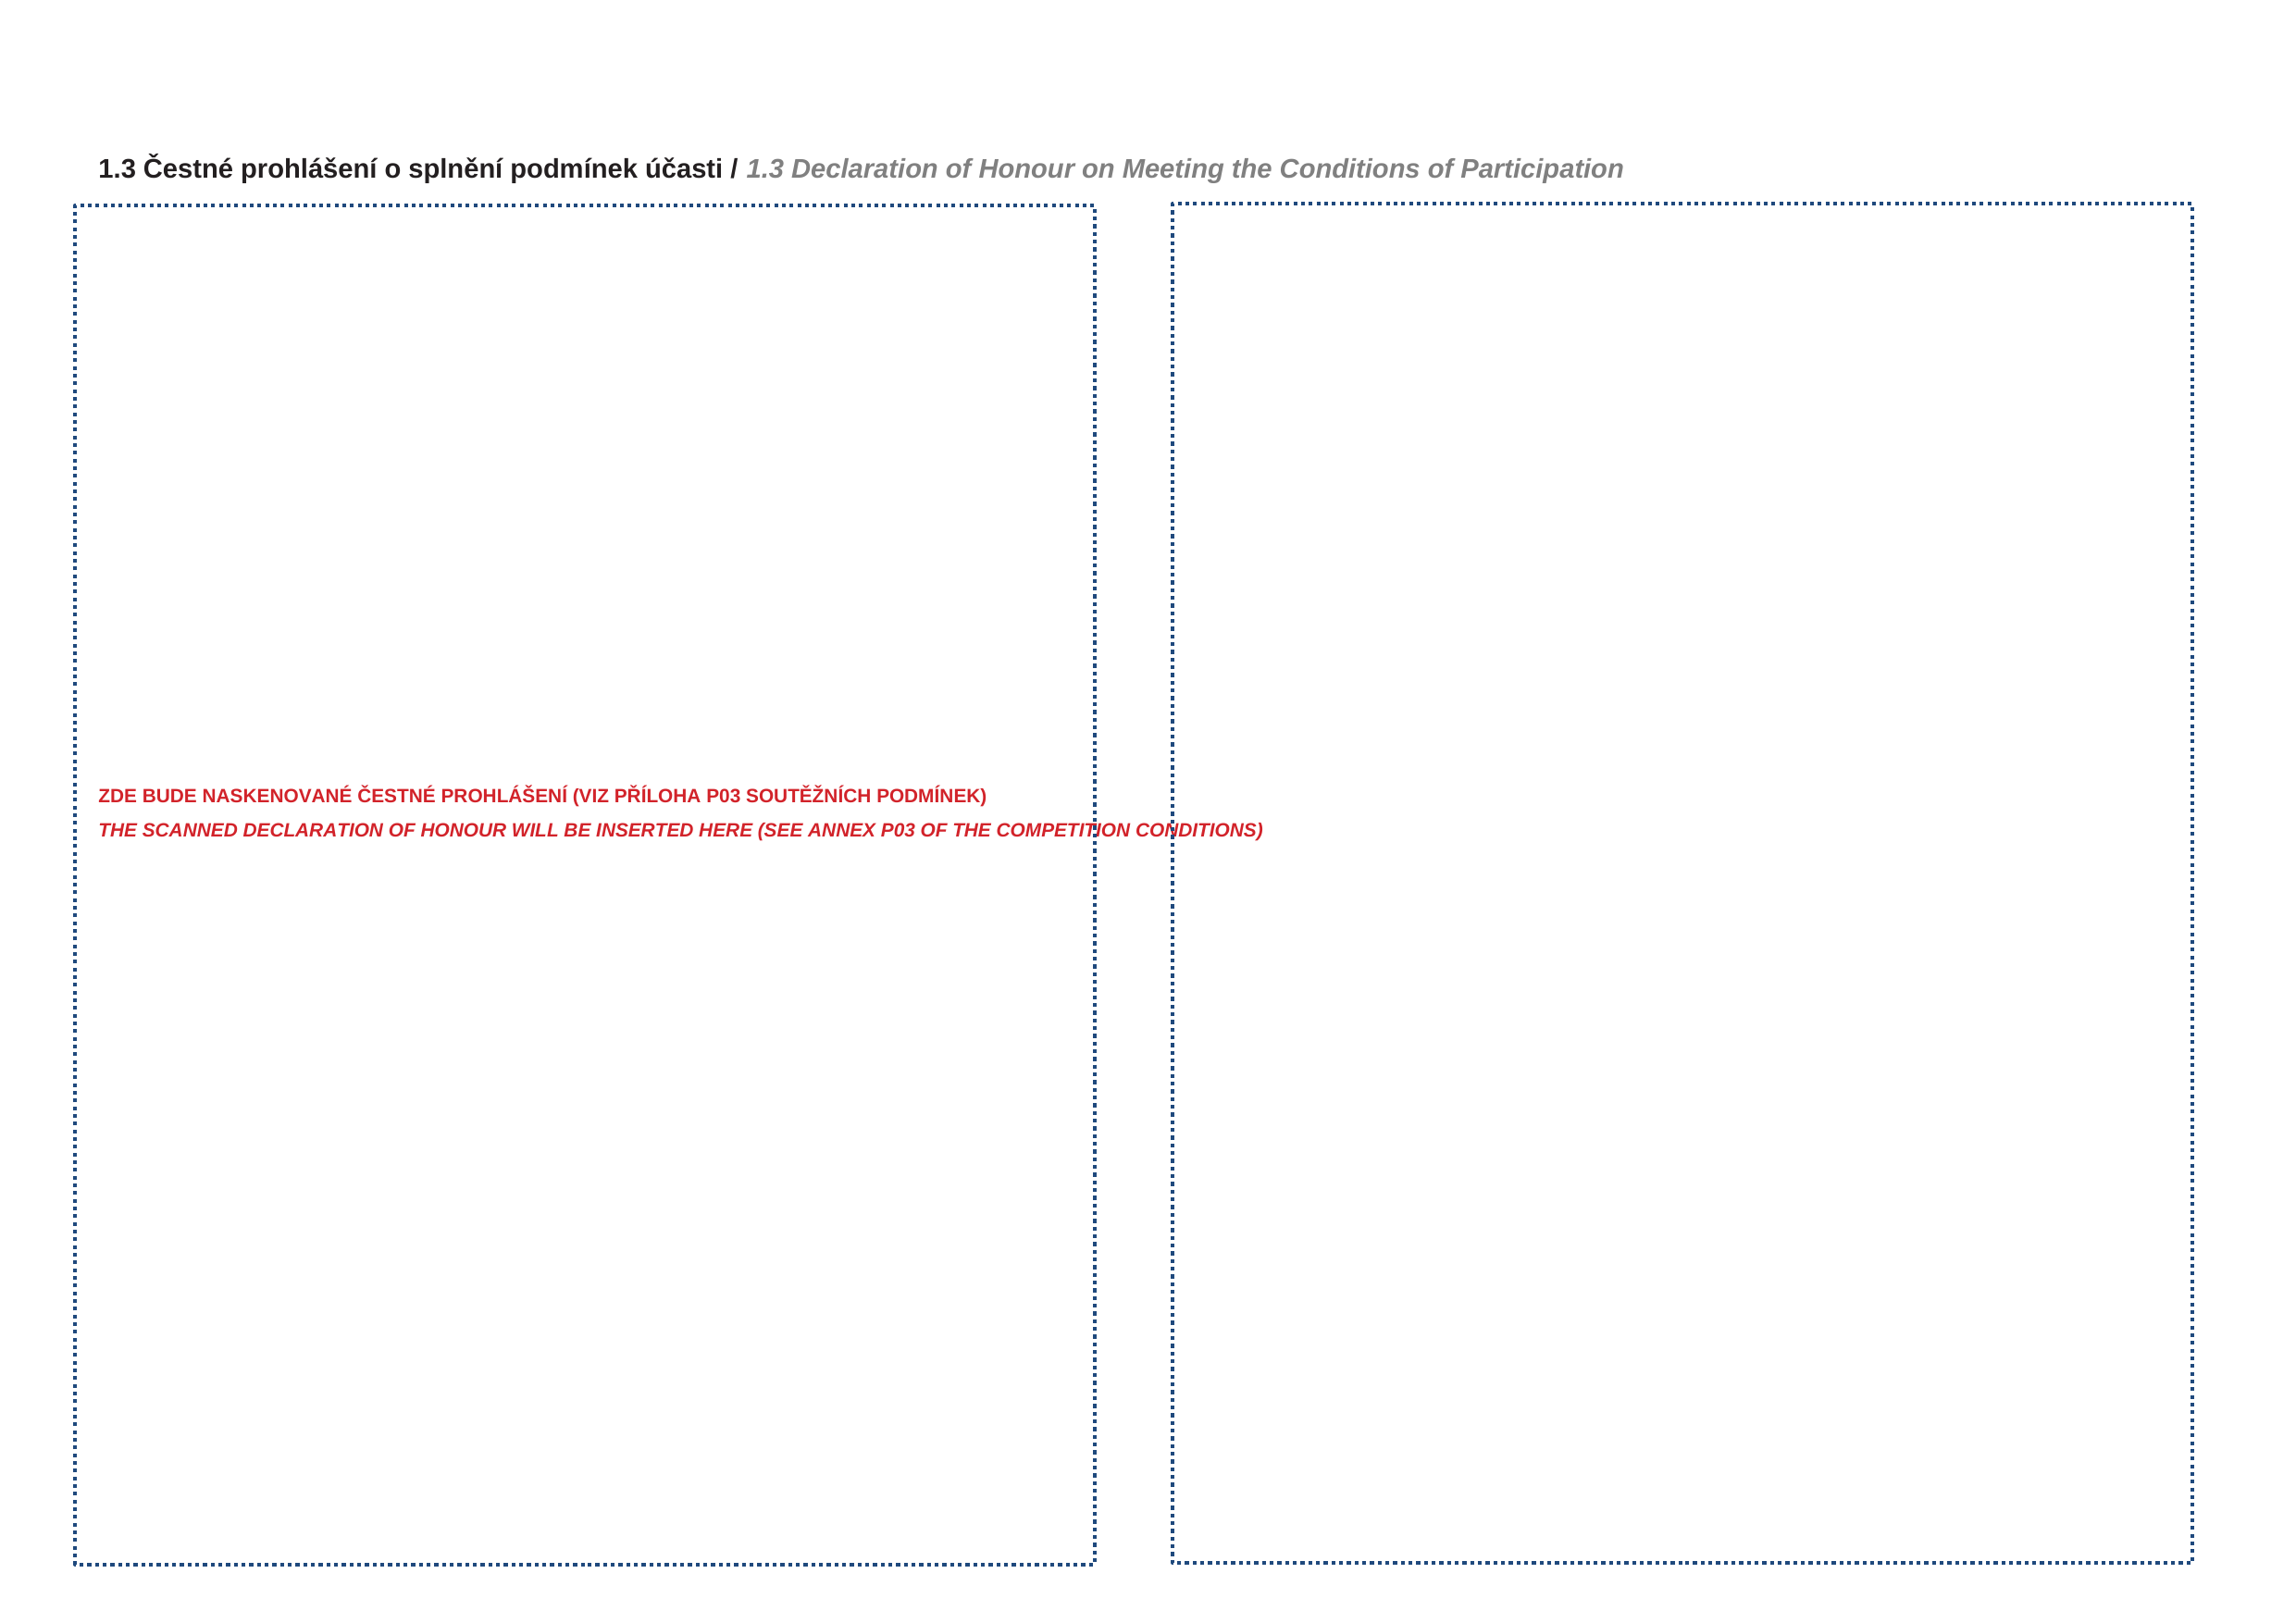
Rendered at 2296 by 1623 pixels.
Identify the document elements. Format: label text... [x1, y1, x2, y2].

subtitle 1.3 Čestné prohlášení o splnění podmínek účasti / 1.3 Declaration of Honour on Meeting the Conditions of Participation [98, 152, 2195, 183]
text ZDE BUDE NASKENOVANÉ ČESTNÉ PROHLÁŠENÍ (VIZ PŘÍLOHA P03 SOUTĚŽNÍCH PODMÍNEK) [98, 785, 2195, 807]
text THE SCANNED DECLARATION OF HONOUR WILL BE INSERTED HERE (SEE ANNEX P03 OF THE COMPETITION CONDITIONS) [98, 818, 2195, 840]
